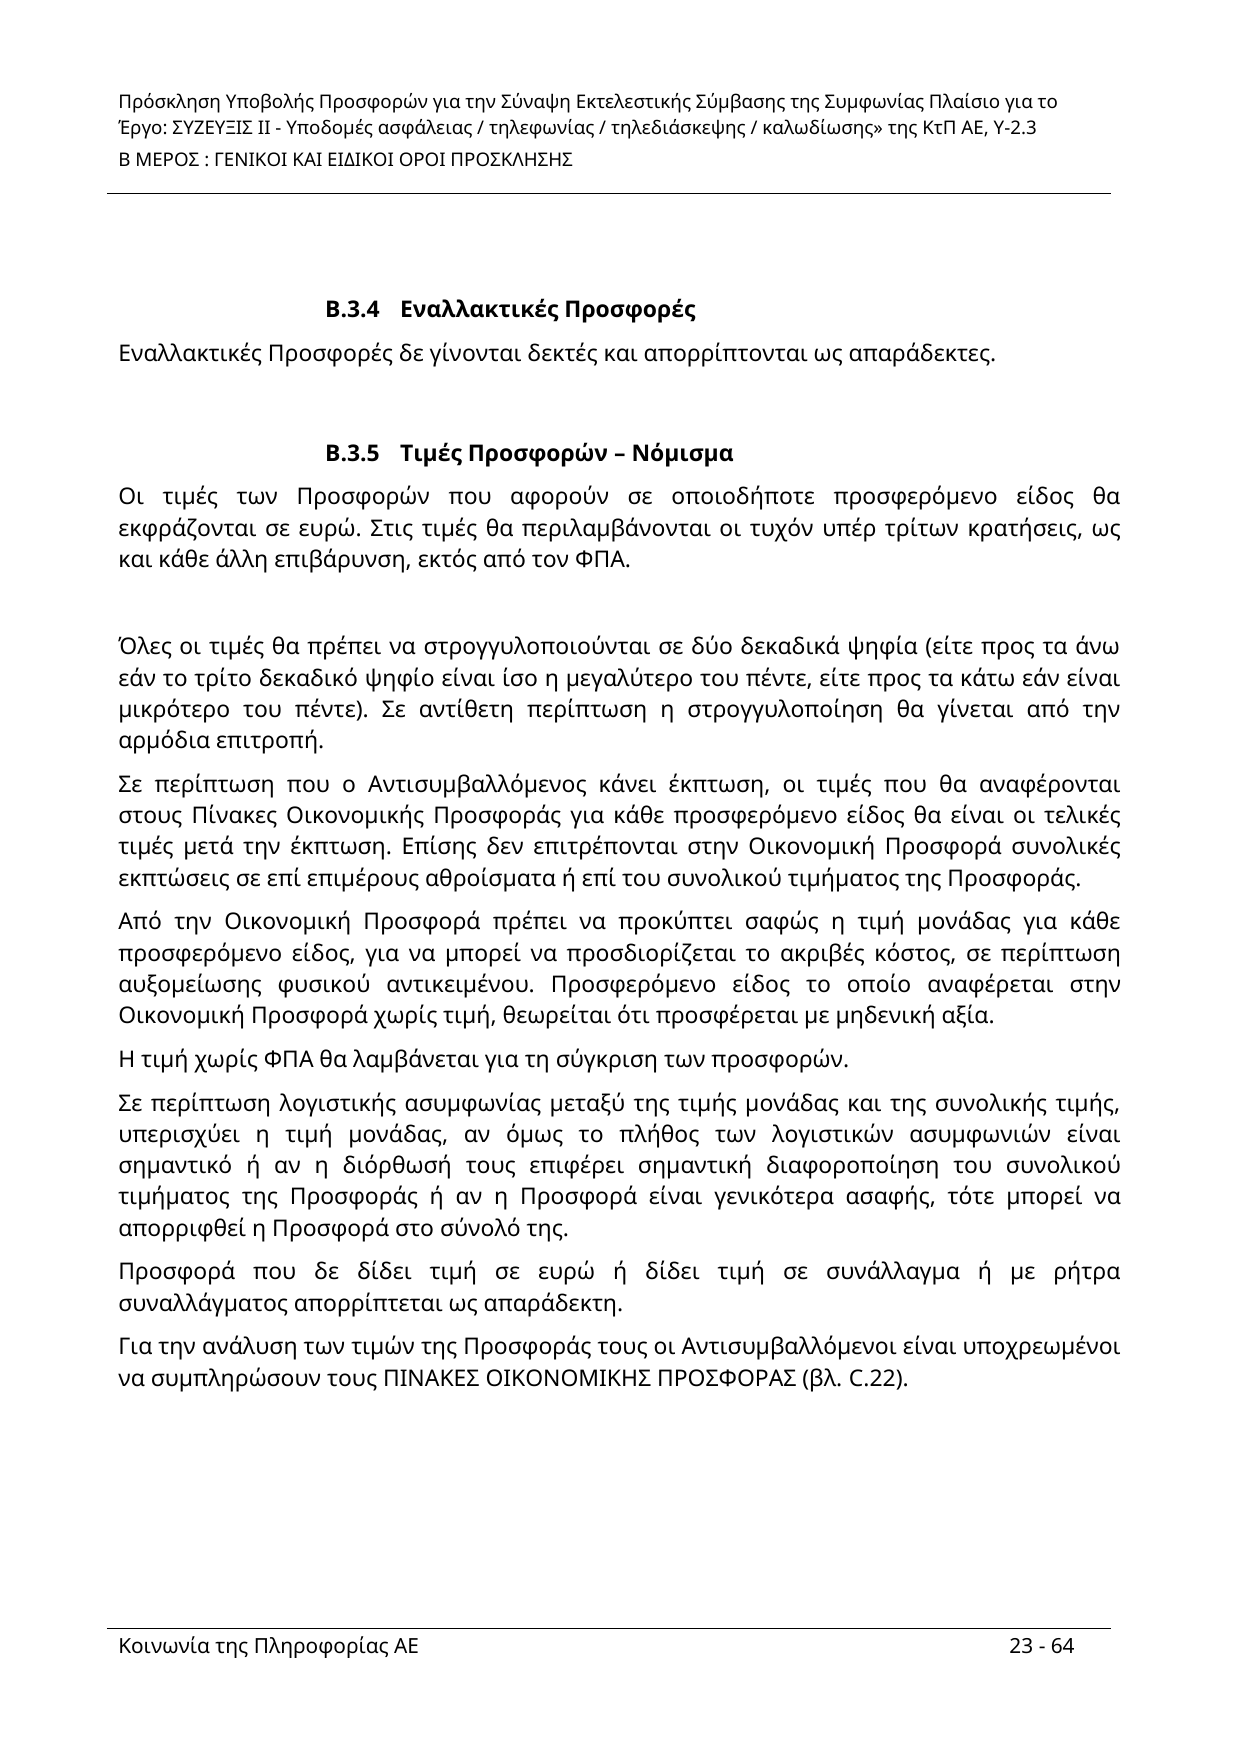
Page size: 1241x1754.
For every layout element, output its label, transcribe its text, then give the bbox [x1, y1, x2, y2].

subtitle Εναλλακτικές Προσφορές [325, 293, 1122, 324]
subtitle Τιμές Προσφορών – Νόμισμα [325, 436, 1122, 468]
text Οι τιμές των Προσφορών που αφορούν σε οποιοδήποτε προσφερόμενο είδος θα εκφράζονται σε ευρώ. Στις τιμές θα περιλαμβάνονται οι τυχόν υπέρ τρίτων κρατήσεις, ως και κάθε άλλη επιβάρυνση, εκτός από τον ΦΠΑ. [118, 480, 1122, 574]
text Από την Οικονομική Προσφορά πρέπει να προκύπτει σαφώς η τιμή μονάδας για κάθε προσφερόμενο είδος, για να μπορεί να προσδιορίζεται το ακριβές κόστος, σε περίπτωση αυξομείωσης φυσικού αντικειμένου. Προσφερόμενο είδος το οποίο αναφέρεται στην Οικονομική Προσφορά χωρίς τιμή, θεωρείται ότι προσφέρεται με μηδενική αξία. [118, 905, 1122, 1030]
text Όλες οι τιμές θα πρέπει να στρογγυλοποιούνται σε δύο δεκαδικά ψηφία (είτε προς τα άνω εάν το τρίτο δεκαδικό ψηφίο είναι ίσο η μεγαλύτερο του πέντε, είτε προς τα κάτω εάν είναι μικρότερο του πέντε). Σε αντίθετη περίπτωση η στρογγυλοποίηση θα γίνεται από την αρμόδια επιτροπή. [118, 630, 1122, 755]
text Προσφορά που δε δίδει τιμή σε ευρώ ή δίδει τιμή σε συνάλλαγμα ή με ρήτρα συναλλάγματος απορρίπτεται ως απαράδεκτη. [118, 1255, 1122, 1318]
text Η τιμή χωρίς ΦΠΑ θα λαμβάνεται για τη σύγκριση των προσφορών. [118, 1043, 1122, 1074]
text Εναλλακτικές Προσφορές δε γίνονται δεκτές και απορρίπτονται ως απαράδεκτες. [118, 336, 1122, 368]
text Σε περίπτωση λογιστικής ασυμφωνίας μεταξύ της τιμής μονάδας και της συνολικής τιμής, υπερισχύει η τιμή μονάδας, αν όμως το πλήθος των λογιστικών ασυμφωνιών είναι σημαντικό ή αν η διόρθωσή τους επιφέρει σημαντική διαφοροποίηση του συνολικού τιμήματος της Προσφοράς ή αν η Προσφορά είναι γενικότερα ασαφής, τότε μπορεί να απορριφθεί η Προσφορά στο σύνολό της. [118, 1086, 1122, 1243]
text Σε περίπτωση που ο Αντισυμβαλλόμενος κάνει έκπτωση, οι τιμές που θα αναφέρονται στους Πίνακες Οικονομικής Προσφοράς για κάθε προσφερόμενο είδος θα είναι οι τελικές τιμές μετά την έκπτωση. Επίσης δεν επιτρέπονται στην Οικονομική Προσφορά συνολικές εκπτώσεις σε επί επιμέρους αθροίσματα ή επί του συνολικού τιμήματος της Προσφοράς. [118, 768, 1122, 893]
text Για την ανάλυση των τιμών της Προσφοράς τους οι Αντισυμβαλλόμενοι είναι υποχρεωμένοι να συμπληρώσουν τους ΠΙΝΑΚΕΣ ΟΙΚΟΝΟΜΙΚΗΣ ΠΡΟΣΦΟΡΑΣ (βλ. C.2). [118, 1330, 1122, 1393]
